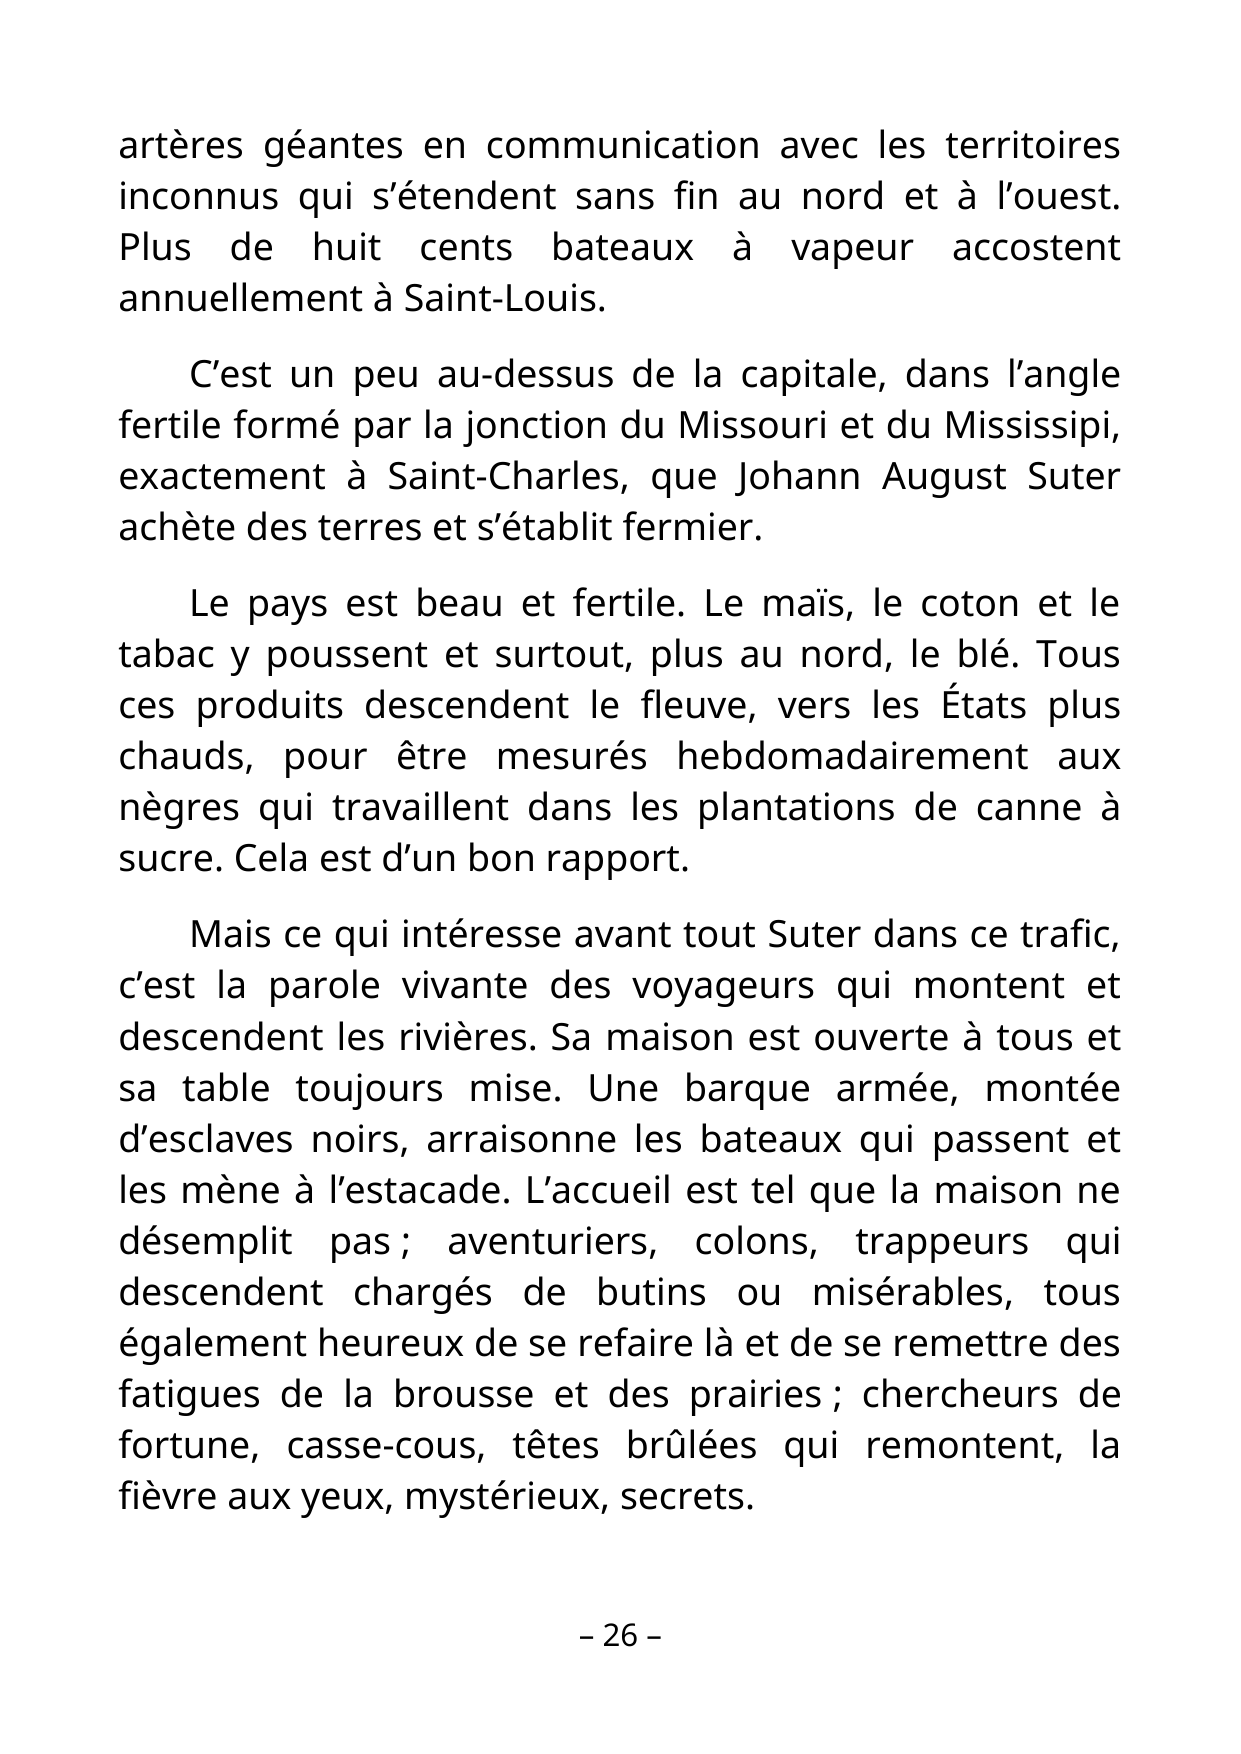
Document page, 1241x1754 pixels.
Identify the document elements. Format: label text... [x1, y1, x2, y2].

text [118, 118, 1122, 322]
text C’est un peu au-dessus de la capitale, dans l’angle fertile formé par la jonction du Missouri et du Mississipi, exactement à Saint-Charles, que Johann August Suter achète des terres et s’établit fermier. [118, 347, 1122, 551]
text Le pays est beau et fertile. Le maïs, le coton et le tabac y poussent et surtout, plus au nord, le blé. Tous ces produits descendent le fleuve, vers les États plus chauds, pour être mesurés hebdomadairement aux nègres qui travaillent dans les plantations de canne à sucre. Cela est d’un bon rapport. [118, 576, 1122, 883]
text Mais ce qui intéresse avant tout Suter dans ce trafic, c’est la parole vivante des voyageurs qui montent et descendent les rivières. Sa maison est ouverte à tous et sa table toujours mise. Une barque armée, montée d’esclaves noirs, arraisonne les bateaux qui passent et les mène à l’estacade. L’accueil est tel que la maison ne désemplit pas ; aventuriers, colons, trappeurs qui descendent chargés de butins ou misérables, tous également heureux de se refaire là et de se remettre des fatigues de la brousse et des prairies ; chercheurs de fortune, casse-cous, têtes brûlées qui remontent, la fièvre aux yeux, mystérieux, secrets. [118, 908, 1122, 1520]
